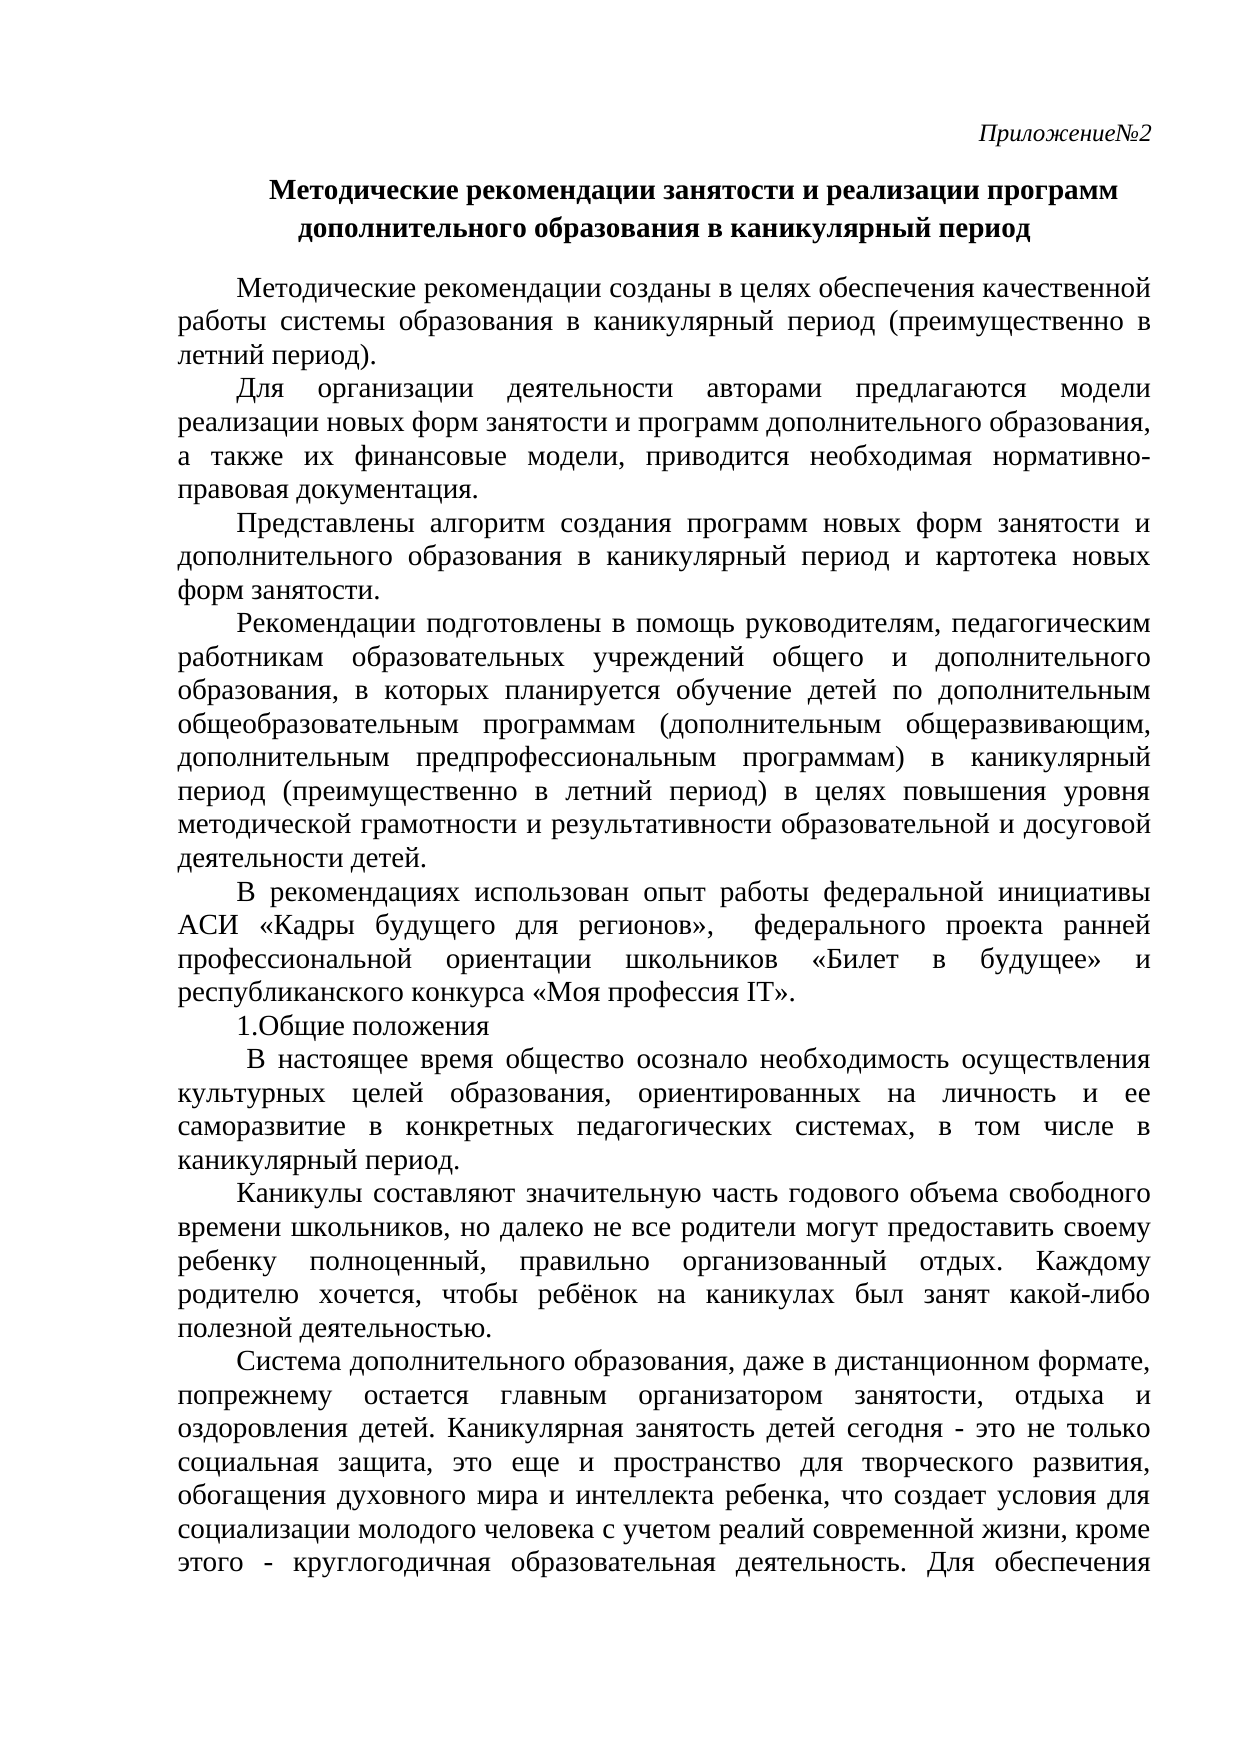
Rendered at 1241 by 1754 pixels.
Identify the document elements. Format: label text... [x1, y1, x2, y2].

text В настоящее время общество осознало необходимость осуществления культурных целей образования, ориентированных на личность и ее саморазвитие в конкретных педагогических системах, в том числе в каникулярный период. [177, 1041, 1152, 1176]
text Методические рекомендации занятости и реализации программ дополнительного образования в каникулярный период [177, 172, 1152, 244]
text Для организации деятельности авторами предлагаются модели реализации новых форм занятости и программ дополнительного образования, а также их финансовые модели, приводится необходимая нормативно-правовая документация. [177, 371, 1152, 505]
text 1.Общие положения [177, 1008, 1152, 1041]
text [177, 1343, 1152, 1578]
text Приложение№2 [177, 118, 1152, 147]
text Методические рекомендации созданы в целях обеспечения качественной работы системы образования в каникулярный период (преимущественно в летний период). [177, 270, 1152, 371]
text Рекомендации подготовлены в помощь руководителям, педагогическим работникам образовательных учреждений общего и дополнительного образования, в которых планируется обучение детей по дополнительным общеобразовательным программам (дополнительным общеразвивающим, дополнительным предпрофессиональным программам) в каникулярный период (преимущественно в летний период) в целях повышения уровня методической грамотности и результативности образовательной и досуговой деятельности детей. [177, 605, 1152, 874]
text Каникулы составляют значительную часть годового объема свободного времени школьников, но далеко не все родители могут предоставить своему ребенку полноценный, правильно организованный отдых. Каждому родителю хочется, чтобы ребёнок на каникулах был занят какой-либо полезной деятельностью. [177, 1176, 1152, 1343]
text В рекомендациях использован опыт работы федеральной инициативы АСИ «Кадры будущего для регионов», федерального проекта ранней профессиональной ориентации школьников «Билет в будущее» и республиканского конкурса «Моя профессия IT». [177, 874, 1152, 1008]
text Представлены алгоритм создания программ новых форм занятости и дополнительного образования в каникулярный период и картотека новых форм занятости. [177, 505, 1152, 605]
